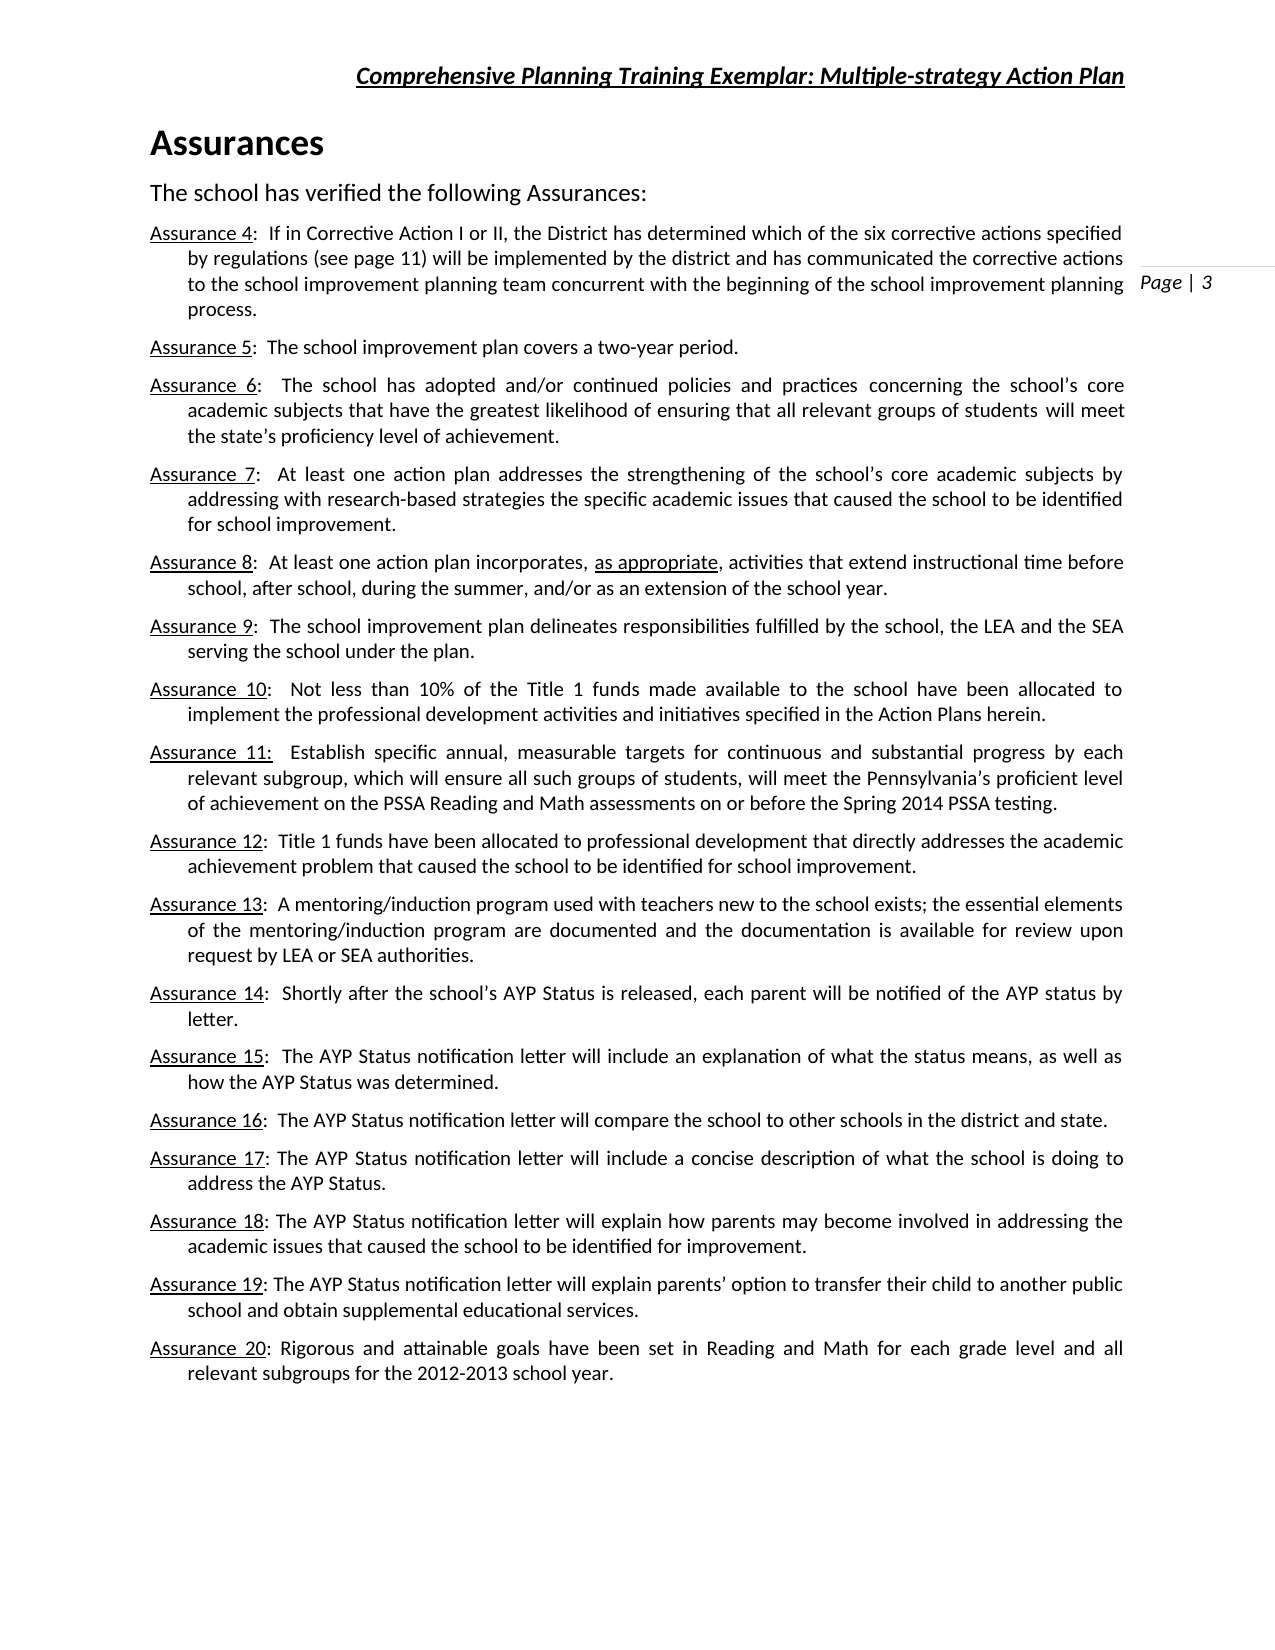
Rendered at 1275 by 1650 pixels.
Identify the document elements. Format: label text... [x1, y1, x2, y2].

text Assurance 19: The AYP Status notification letter will explain parents’ option to transfer their child to another public school and obtain supplemental educational services. [150, 1272, 1125, 1322]
text Assurance 4: If in Corrective Action I or II, the District has determined which of the six corrective actions specified by regulations (see page 11) will be implemented by the district and has communicated the corrective actions to the school improvement planning team concurrent with the beginning of the school improvement planning process. [150, 220, 1125, 322]
text Assurances [150, 118, 1125, 164]
text Assurance 14: Shortly after the school’s AYP Status is released, each parent will be notified of the AYP status by letter. [150, 980, 1125, 1031]
text Assurance 9: The school improvement plan delineates responsibilities fulfilled by the school, the LEA and the SEA serving the school under the plan. [150, 613, 1125, 664]
text Assurance 10: Not less than 10% of the Title 1 funds made available to the school have been allocated to implement the professional development activities and initiatives specified in the Action Plans herein. [150, 676, 1125, 727]
text The school has verified the following Assurances: [150, 177, 1125, 207]
text Assurance 18: The AYP Status notification letter will explain how parents may become involved in addressing the academic issues that caused the school to be identified for improvement. [150, 1208, 1125, 1259]
text Assurance 8: At least one action plan incorporates, as appropriate, activities that extend instructional time before school, after school, during the summer, and/or as an extension of the school year. [150, 549, 1125, 600]
text Assurance 12: Title 1 funds have been allocated to professional development that directly addresses the academic achievement problem that caused the school to be identified for school improvement. [150, 828, 1125, 879]
text Assurance 13: A mentoring/induction program used with teachers new to the school exists; the essential elements of the mentoring/induction program are documented and the documentation is available for review upon request by LEA or SEA authorities. [150, 892, 1125, 968]
text Assurance 15: The AYP Status notification letter will include an explanation of what the status means, as well as how the AYP Status was determined. [150, 1044, 1125, 1094]
text Assurance 7: At least one action plan addresses the strengthening of the school’s core academic subjects by addressing with research-based strategies the specific academic issues that caused the school to be identified for school improvement. [150, 461, 1125, 537]
text Assurance 16: The AYP Status notification letter will compare the school to other schools in the district and state. [150, 1107, 1125, 1132]
text Assurance 5: The school improvement plan covers a two-year period. [150, 334, 1125, 359]
text Assurance 6: The school has adopted and/or continued policies and practices concerning the school’s core academic subjects that have the greatest likelihood of ensuring that all relevant groups of students will meet the state’s proficiency level of achievement. [150, 372, 1125, 448]
text Assurance 17: The AYP Status notification letter will include a concise description of what the school is doing to address the AYP Status. [150, 1145, 1125, 1196]
text Assurance 11: Establish specific annual, measurable targets for continuous and substantial progress by each relevant subgroup, which will ensure all such groups of students, will meet the Pennsylvania’s proficient level of achievement on the PSSA Reading and Math assessments on or before the Spring 2014 PSSA testing. [150, 739, 1125, 816]
text Assurance 20: Rigorous and attainable goals have been set in Reading and Math for each grade level and all relevant subgroups for the 2012-2013 school year. [150, 1335, 1125, 1386]
